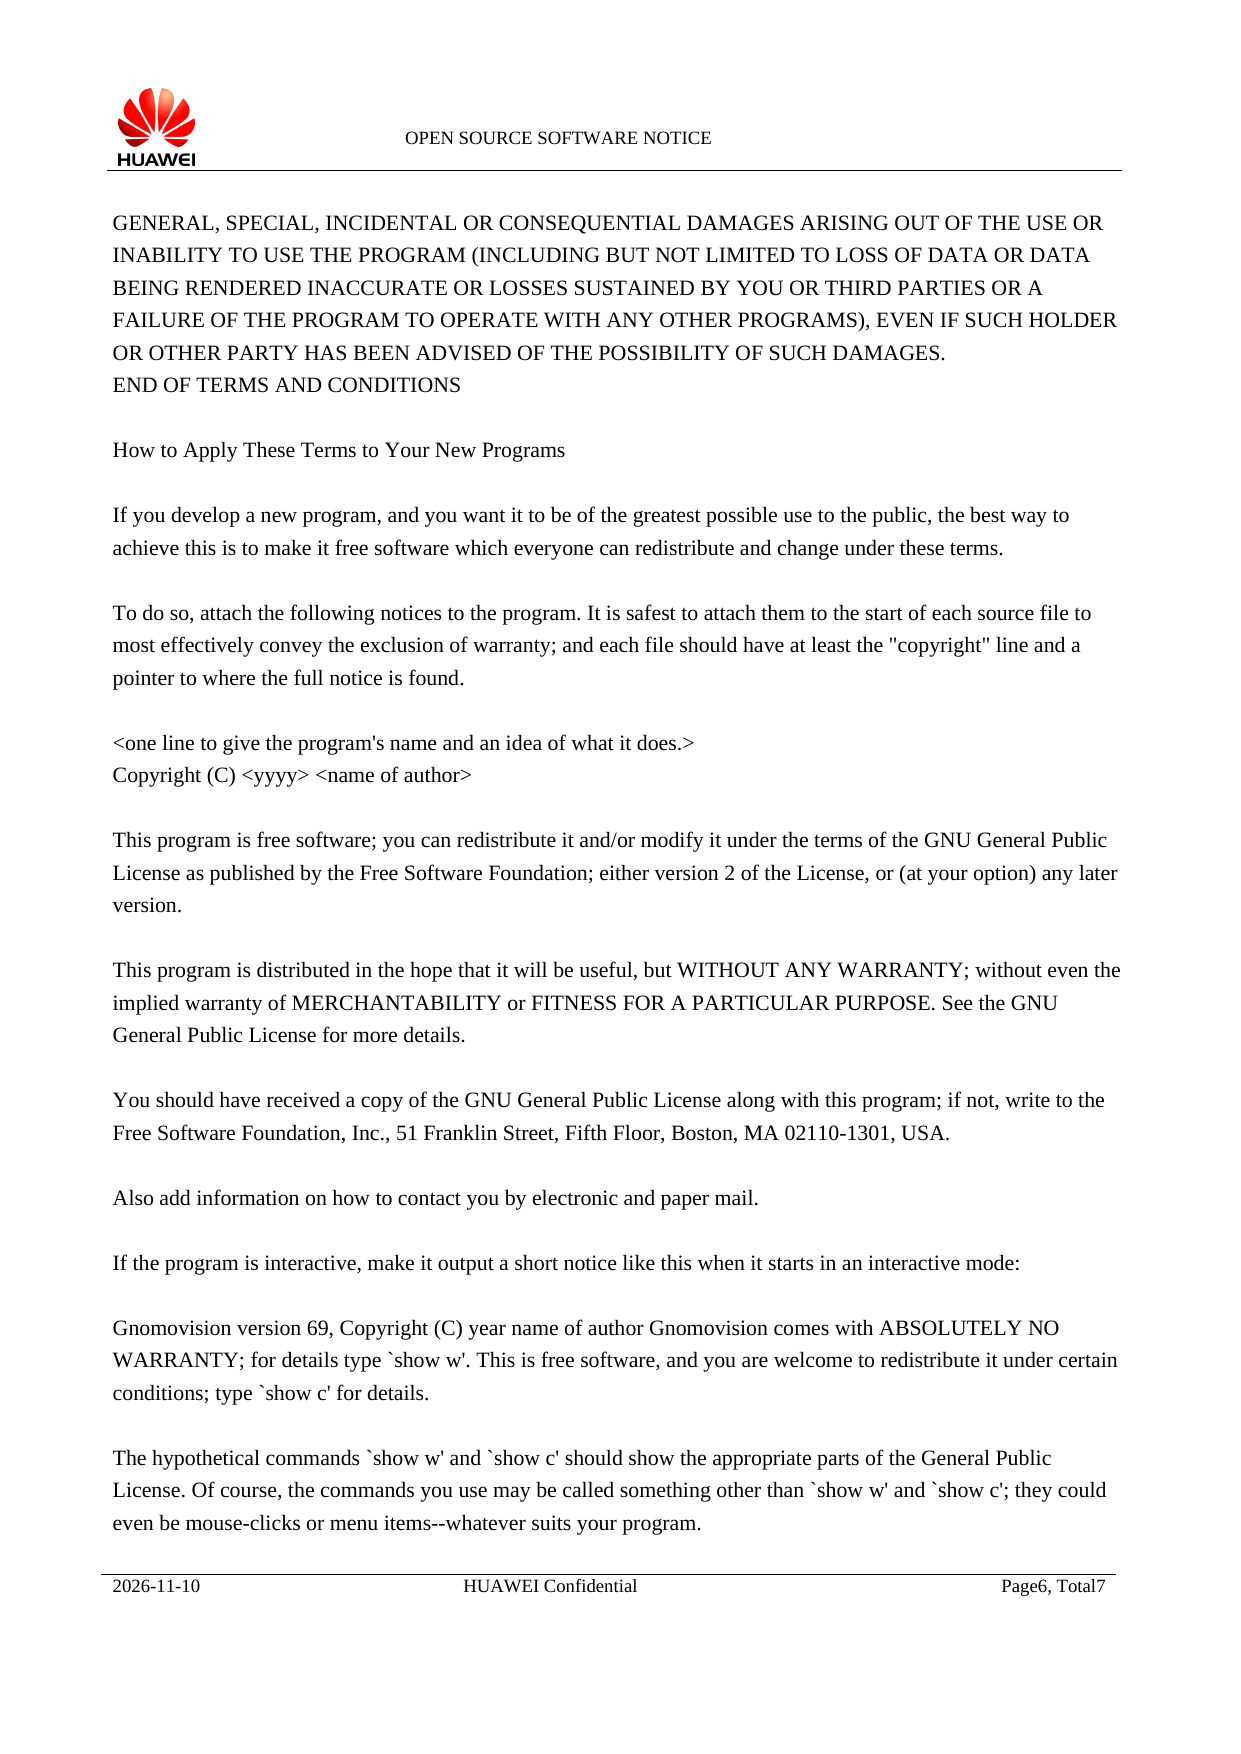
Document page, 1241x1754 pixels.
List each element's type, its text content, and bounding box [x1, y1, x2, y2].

picture [118, 88, 195, 166]
